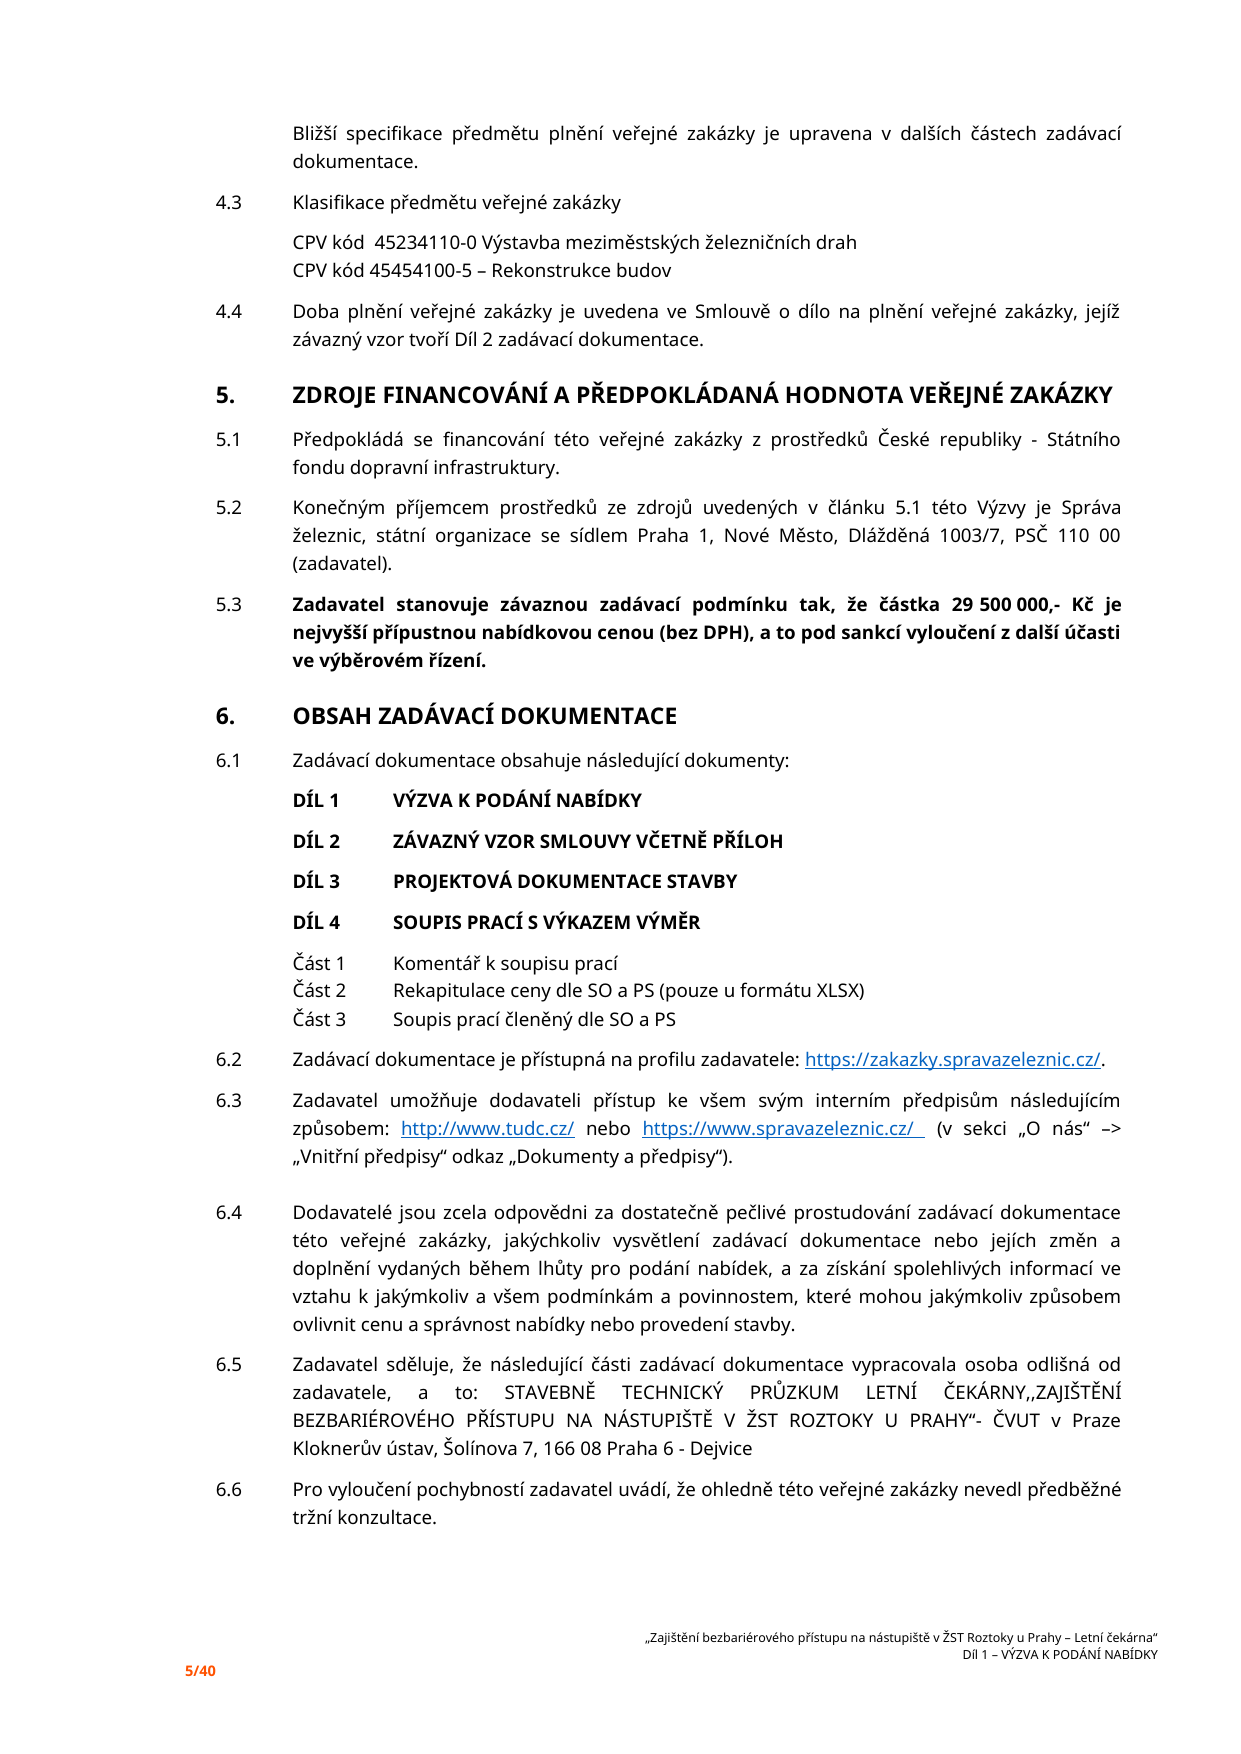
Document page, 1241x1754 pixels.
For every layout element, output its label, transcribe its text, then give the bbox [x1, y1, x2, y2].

text Zadavatel sděluje, že následující části zadávací dokumentace vypracovala osoba odlišná od zadavatele, a to: STAVEBNĚ TECHNICKÝ PRŮZKUM LETNÍ ČEKÁRNY,,ZAJIŠTĚNÍ BEZBARIÉROVÉHO PŘÍSTUPU NA NÁSTUPIŠTĚ V ŽST ROZTOKY U PRAHY“- ČVUT v Praze Kloknerův ústav, Šolínova 7, 166 08 Praha 6 - Dejvice [216, 1352, 1122, 1461]
text DÍL 1 VÝZVA K PODÁNÍ NABÍDKY [292, 788, 1122, 813]
text Zadavatel umožňuje dodavateli přístup ke všem svým interním předpisům následujícím způsobem: http://www.tudc.cz/ nebo https://www.spravazeleznic.cz/ (v sekci „O nás“ –> „Vnitřní předpisy“ odkaz „Dokumenty a předpisy“). [216, 1087, 1122, 1168]
text Doba plnění veřejné zakázky je uvedena ve Smlouvě o dílo na plnění veřejné zakázky, jejíž závazný vzor tvoří Díl 2 zadávací dokumentace. [216, 298, 1122, 352]
text Zadávací dokumentace je přístupná na profilu zadavatele: https://zakazky.spravazeleznic.cz/. [216, 1046, 1122, 1072]
text Dodavatelé jsou zcela odpovědni za dostatečně pečlivé prostudování zadávací dokumentace této veřejné zakázky, jakýchkoliv vysvětlení zadávací dokumentace nebo jejích změn a doplnění vydaných během lhůty pro podání nabídek, a za získání spolehlivých informací ve vztahu k jakýmkoliv a všem podmínkám a povinnostem, které mohou jakýmkoliv způsobem ovlivnit cenu a správnost nabídky nebo provedení stavby. [216, 1199, 1122, 1337]
text Část 2 Rekapitulace ceny dle SO a PS (pouze u formátu XLSX) [292, 978, 1122, 1003]
text Předpokládá se financování této veřejné zakázky z prostředků České republiky - Státního fondu dopravní infrastruktury. [216, 426, 1122, 480]
text DÍL 2 ZÁVAZNÝ VZOR SMLOUVY VČETNĚ PŘÍLOH [292, 828, 1122, 854]
text Klasifikace předmětu veřejné zakázky [216, 189, 1122, 215]
text Konečným příjemcem prostředků ze zdrojů uvedených v článku 5.1 této Výzvy je Správa železnic, státní organizace se sídlem Praha 1, Nové Město, Dlážděná 1003/7, PSČ 110 00 (zadavatel). [216, 495, 1122, 576]
text OBSAH ZADÁVACÍ DOKUMENTACE [216, 700, 1122, 732]
text Zadávací dokumentace obsahuje následující dokumenty: [216, 747, 1122, 773]
text CPV kód 45234110-0 Výstavba meziměstských železničních drah [292, 230, 1122, 255]
text Zadavatel stanovuje závaznou zadávací podmínku tak, že částka 29 500 000,- Kč je nejvyšší přípustnou nabídkovou cenou (bez DPH), a to pod sankcí vyloučení z další účasti ve výběrovém řízení. [216, 591, 1122, 673]
list Bližší specifikace předmětu plnění veřejné zakázky je upravena v dalších částech zadávací dokumentace. [292, 121, 1122, 174]
text Část 3 Soupis prací členěný dle SO a PS [292, 1006, 1122, 1031]
text ZDROJE FINANCOVÁNÍ A PŘEDPOKLÁDANÁ HODNOTA VEŘEJNÉ ZAKÁZKY [216, 379, 1122, 411]
text DÍL 3 PROJEKTOVÁ DOKUMENTACE STAVBY [292, 869, 1122, 894]
text CPV kód 45454100-5 – Rekonstrukce budov [292, 258, 1122, 283]
text Pro vyloučení pochybností zadavatel uvádí, že ohledně této veřejné zakázky nevedl předběžné tržní konzultace. [216, 1476, 1122, 1530]
text Část 1 Komentář k soupisu prací [292, 950, 1122, 975]
text DÍL 4 SOUPIS PRACÍ S VÝKAZEM VÝMĚR [292, 909, 1122, 935]
